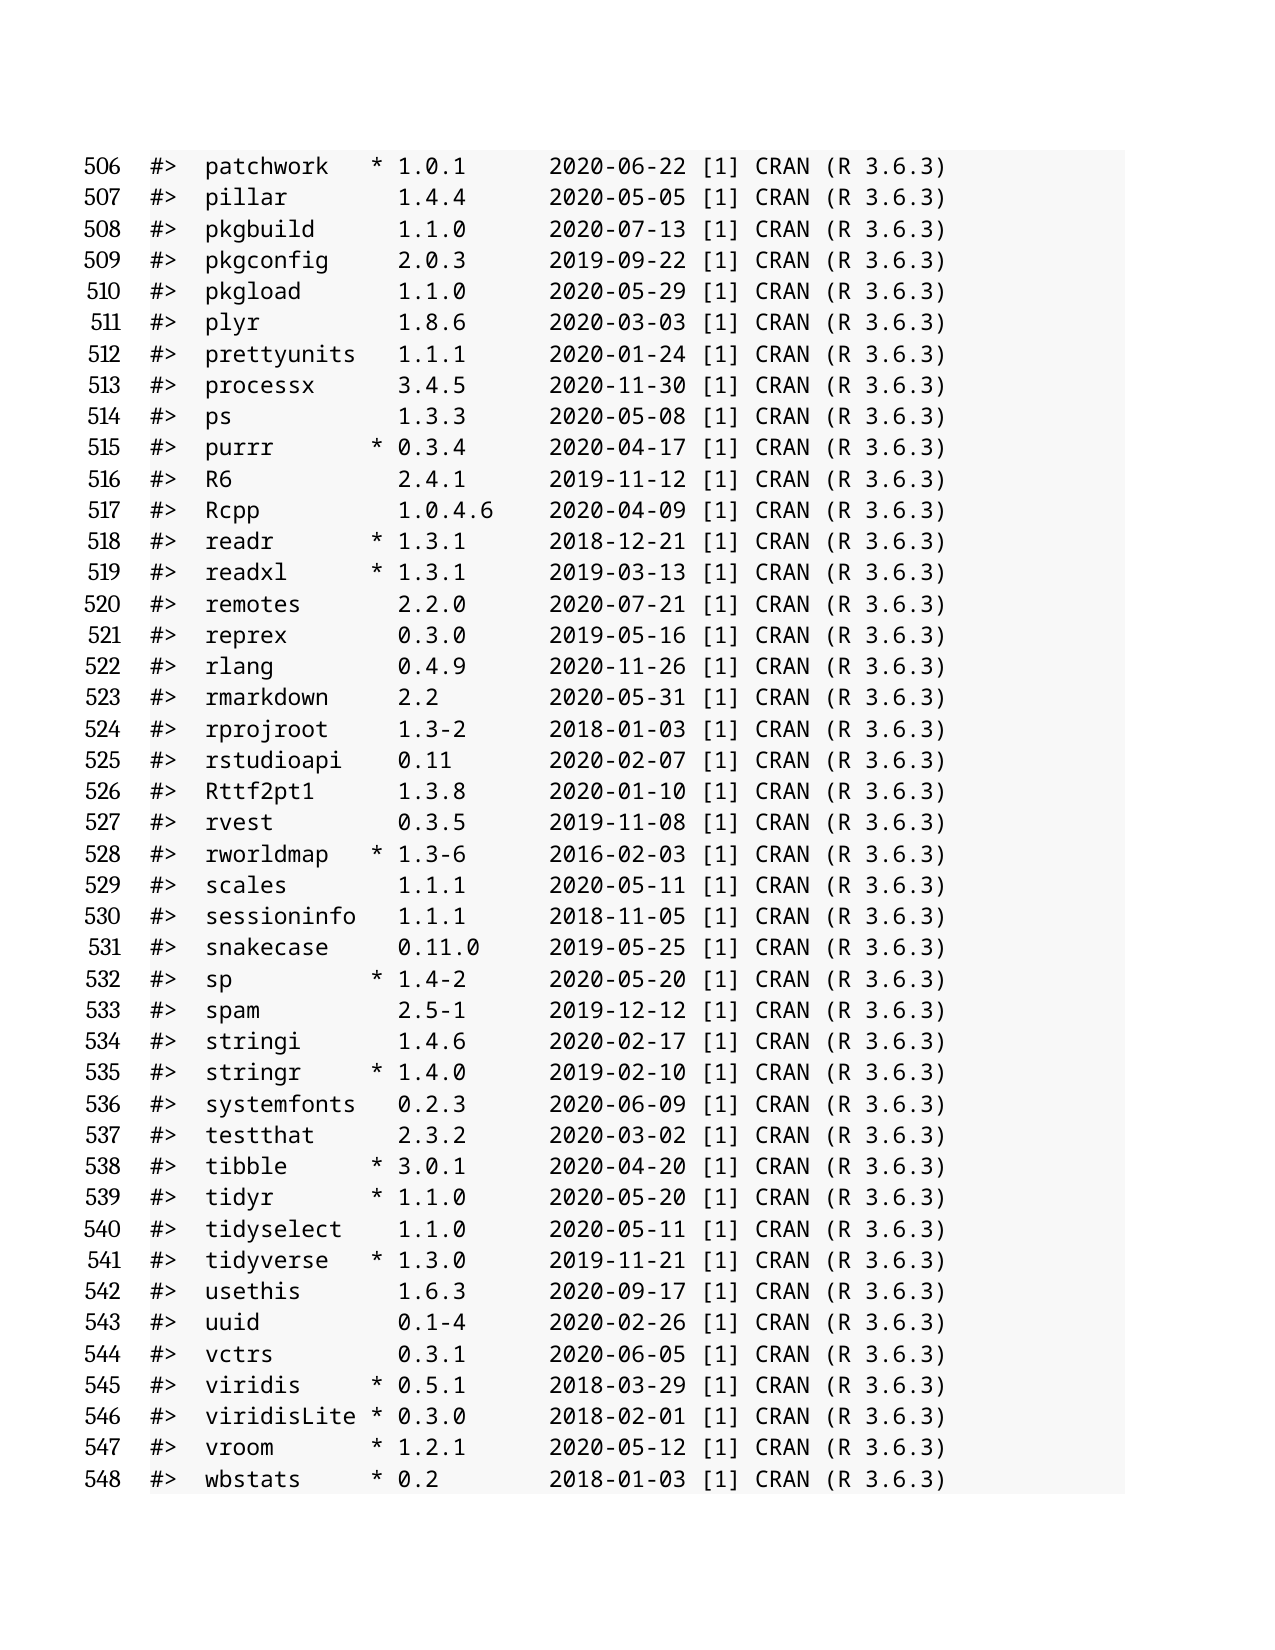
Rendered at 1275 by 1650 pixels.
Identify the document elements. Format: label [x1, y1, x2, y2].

text [150, 150, 1125, 1494]
